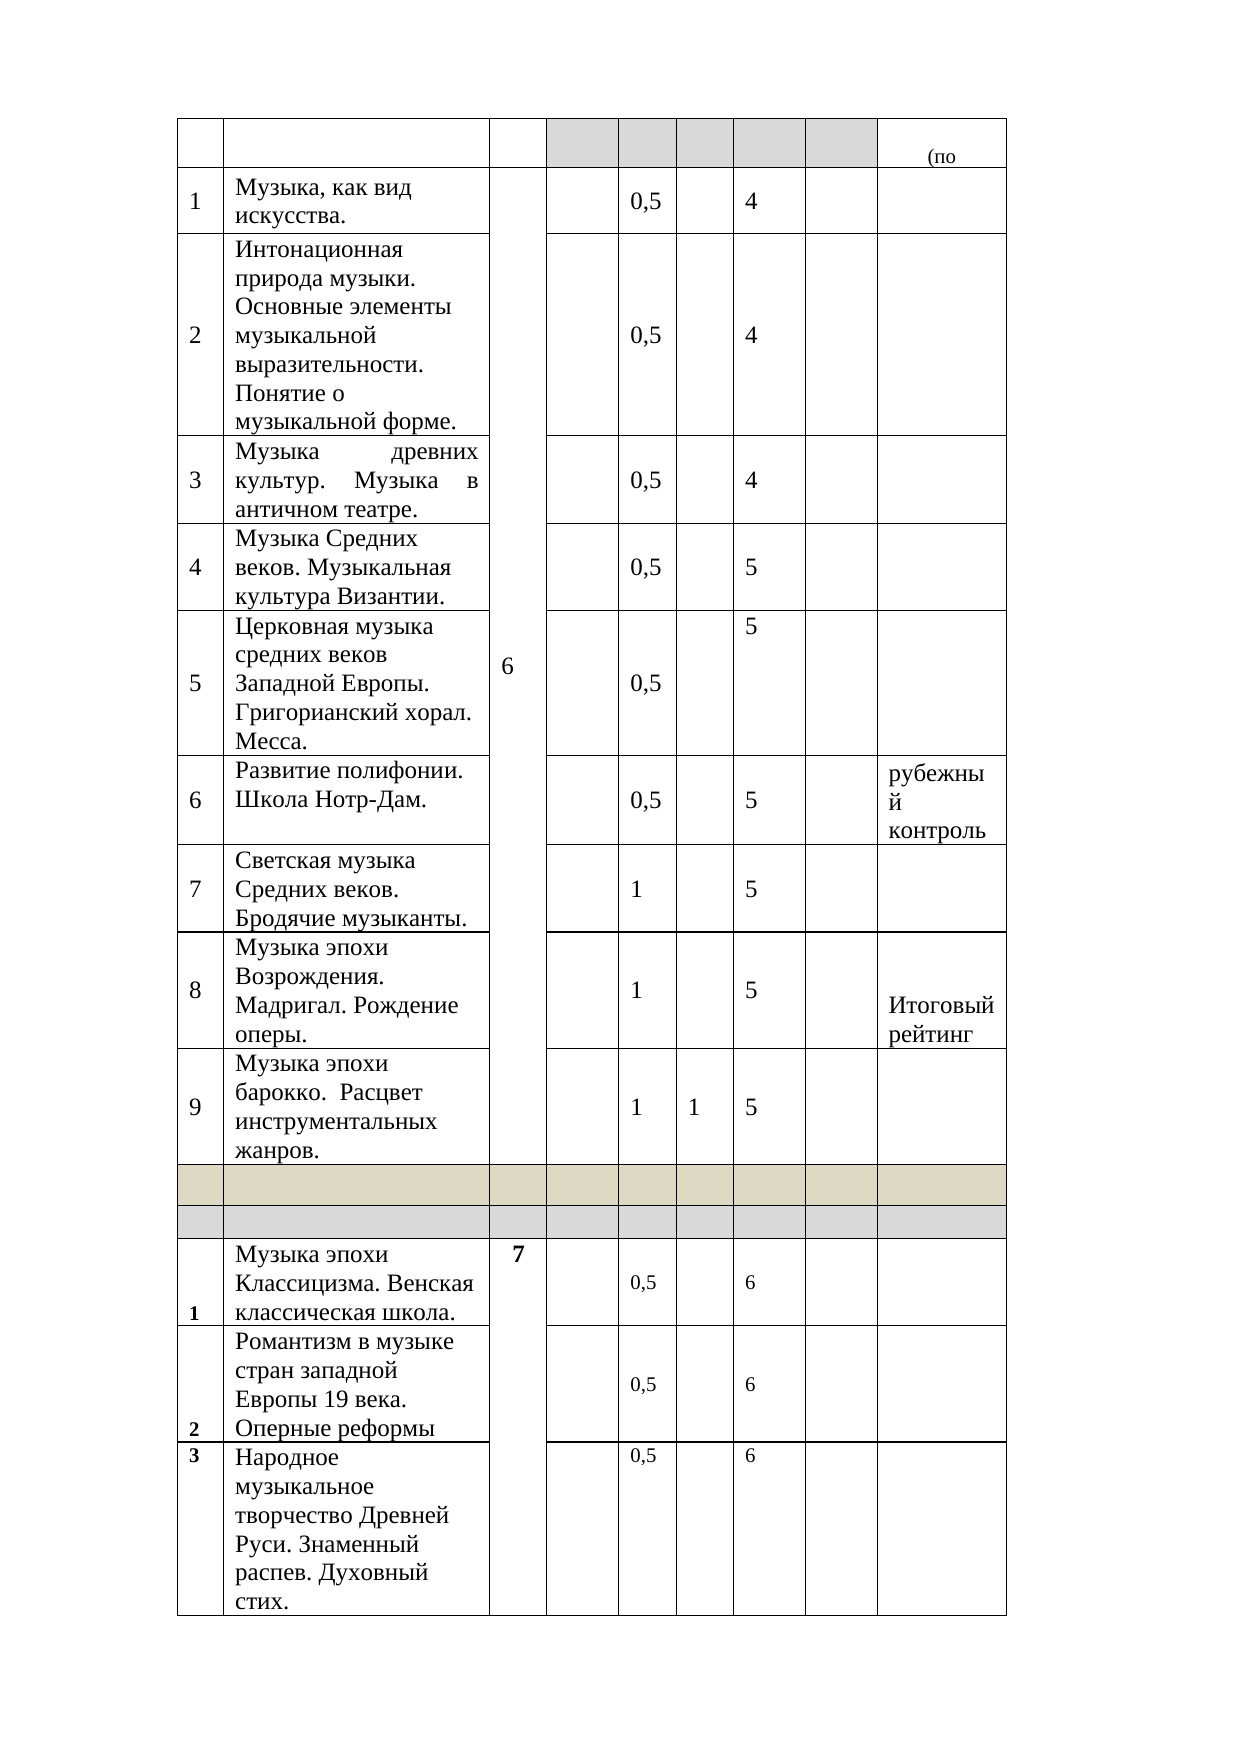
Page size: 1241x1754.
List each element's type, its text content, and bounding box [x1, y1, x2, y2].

table_cell [677, 1443, 733, 1615]
table_cell Светская музыка Средних веков. Бродячие музыканты. [224, 845, 489, 931]
table_cell [619, 1206, 676, 1238]
table_cell [878, 1206, 1006, 1238]
table_cell [806, 1049, 877, 1163]
table_cell [806, 1165, 877, 1205]
table_cell СРС [734, 119, 805, 167]
table_cell [734, 1165, 805, 1205]
table_cell Итоговый рейтинг [878, 933, 1006, 1047]
table_cell [878, 845, 1006, 931]
table_cell Музыка, как вид искусства. [224, 168, 489, 233]
table_cell 3 [178, 436, 223, 522]
table_cell [878, 611, 1006, 754]
table_cell 6 [734, 1326, 805, 1441]
table_cell [178, 1165, 223, 1205]
table_cell [677, 524, 733, 610]
table_cell 4 [734, 168, 805, 233]
table_cell [677, 1165, 733, 1205]
table_cell 0,5 [619, 234, 676, 435]
table_cell [547, 1326, 618, 1441]
table_cell 0,5 [619, 1326, 676, 1441]
table_cell [677, 1326, 733, 1441]
table_cell [677, 1206, 733, 1238]
table_cell [878, 524, 1006, 610]
table_cell 0,5 [619, 1443, 676, 1615]
table_cell Народное музыкальное творчество Древней Руси. Знаменный распев. Духовный стих. [224, 1443, 489, 1615]
table_cell 4 [178, 524, 223, 610]
table_cell 8 [178, 933, 223, 1047]
table_cell [619, 1165, 676, 1205]
table_cell 5 [734, 611, 805, 639]
table_cell [547, 436, 618, 522]
table_cell [806, 436, 877, 522]
table_cell [806, 1239, 877, 1325]
table_cell [547, 845, 618, 931]
table_cell Контроль [806, 119, 877, 167]
table_cell 0,5 [619, 168, 676, 233]
table_cell Музыка Средних веков. Музыкальная культура Византии. [224, 524, 489, 610]
table_cell Музыка древних культур. Музыка в античном театре. [224, 436, 489, 522]
table_cell [547, 756, 618, 844]
table_cell [878, 168, 1006, 233]
table_cell [878, 1049, 1006, 1163]
table_cell [547, 1049, 618, 1163]
table_cell [547, 524, 618, 610]
table_cell 0,5 [619, 436, 676, 522]
table_cell [806, 1326, 877, 1441]
table_cell [878, 1165, 1006, 1205]
table_cell [677, 611, 733, 754]
table_cell [677, 756, 733, 844]
table_cell 0,5 [619, 611, 676, 754]
table_cell 0,5 [619, 756, 676, 844]
table_cell Музыка эпохи Возрождения. Мадригал. Рождение оперы. [224, 933, 489, 1047]
table_cell 6 [734, 1239, 805, 1325]
table_cell [806, 756, 877, 844]
table_cell [734, 640, 805, 754]
table_cell 5 [734, 756, 805, 844]
table_cell [677, 168, 733, 233]
table_cell [677, 933, 733, 1047]
table_cell [547, 1206, 618, 1238]
table_cell [878, 1239, 1006, 1325]
table_cell [806, 845, 877, 931]
table_cell [878, 1326, 1006, 1441]
table_cell 7 [490, 1239, 546, 1615]
table_cell [806, 933, 877, 1047]
table_cell [547, 611, 618, 754]
table_cell 5 [734, 933, 805, 1047]
table_cell 3 [178, 1443, 223, 1615]
table_cell [677, 845, 733, 931]
table_cell [547, 1165, 618, 1205]
table_cell [547, 1443, 618, 1615]
table_cell [490, 1206, 546, 1238]
table_cell рубежный контроль [878, 756, 1006, 844]
table_cell 9 [178, 1049, 223, 1163]
table_cell 5 [178, 611, 223, 754]
table_cell [547, 168, 618, 233]
table_cell С [677, 119, 733, 167]
table_cell [547, 933, 618, 1047]
table_cell Музыка эпохи барокко. Расцвет инструментальных жанров. [224, 1049, 489, 1163]
table_cell Интонационная природа музыки. Основные элементы музыкальной выразительности. Понятие о музыкальной форме. [224, 234, 489, 435]
table_cell [677, 436, 733, 522]
table_cell Церковная музыка средних веков Западной Европы. Григорианский хорал. Месса. [224, 611, 489, 754]
table_cell [677, 234, 733, 435]
table_cell 6 [178, 756, 223, 844]
table_cell 5 [734, 524, 805, 610]
table_cell [806, 234, 877, 435]
table_cell [547, 1239, 618, 1325]
table_cell 1 [619, 1049, 676, 1163]
table_cell 1 [178, 1239, 223, 1325]
table_cell [878, 234, 1006, 435]
table_cell 6 [490, 168, 546, 1163]
table_cell [734, 1206, 805, 1238]
table_cell [490, 1165, 546, 1205]
table_cell 5 [734, 845, 805, 931]
table_cell 0,5 [619, 524, 676, 610]
table_cell [806, 1206, 877, 1238]
table_cell 4 [734, 436, 805, 522]
table_cell [224, 1165, 489, 1205]
table_cell [806, 524, 877, 610]
table_cell 1 [619, 933, 676, 1047]
table_cell Л [619, 119, 676, 167]
table_cell Всего [547, 119, 618, 167]
table_cell 1 [619, 845, 676, 931]
table_cell 1 [677, 1049, 733, 1163]
table_cell 2 [178, 1326, 223, 1441]
table_cell 1 [178, 168, 223, 233]
table_cell 4 [734, 234, 805, 435]
table_cell 6 [734, 1443, 805, 1615]
table_cell [806, 1443, 877, 1615]
table_cell 2 [178, 234, 223, 435]
table_cell [806, 640, 877, 754]
table_cell [878, 436, 1006, 522]
table_cell [178, 1206, 223, 1238]
table_cell 0,5 [619, 1239, 676, 1325]
table_cell 5 [734, 1049, 805, 1163]
table_cell 7 [178, 845, 223, 931]
table_cell [806, 611, 877, 639]
table_cell [677, 1239, 733, 1325]
table_cell [224, 1206, 489, 1238]
table_cell Романтизм в музыке стран западной Европы 19 века. Оперные реформы [224, 1326, 489, 1441]
table_cell [878, 1443, 1006, 1615]
table_cell [547, 234, 618, 435]
table_cell Музыка эпохи Классицизма. Венская классическая школа. [224, 1239, 489, 1325]
table_cell [806, 168, 877, 233]
table_cell Развитие полифонии. Школа Нотр-Дам. [224, 756, 489, 844]
